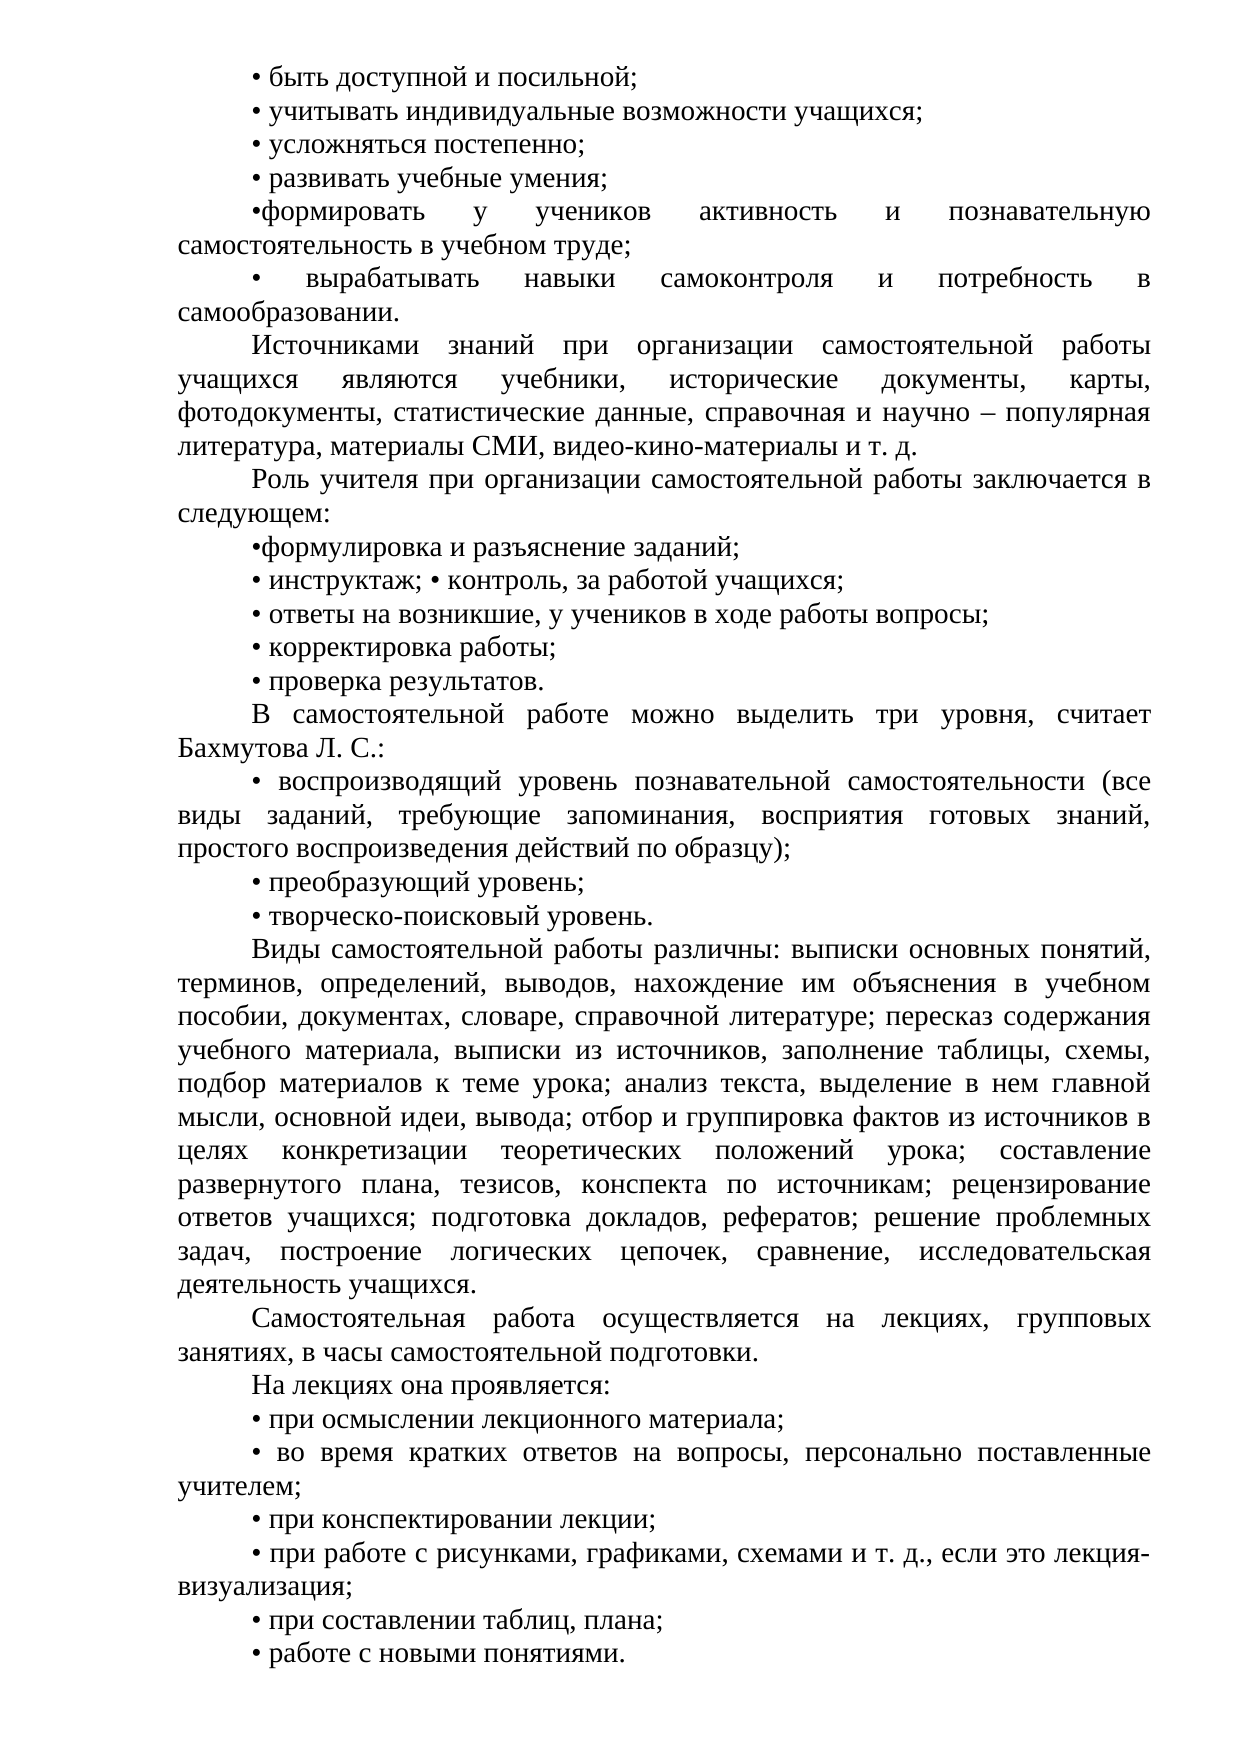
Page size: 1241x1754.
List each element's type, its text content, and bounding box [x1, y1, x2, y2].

text • воспроизводящий уровень познавательной самостоятельности (все виды заданий, требующие запоминания, восприятия готовых знаний, простого воспроизведения действий по образцу); [177, 763, 1152, 864]
text •формулировка и разъяснение заданий; [177, 529, 1152, 562]
text • усложняться постепенно; [177, 126, 1152, 160]
text •формировать у учеников активность и познавательную самостоятельность в учебном труде; [177, 193, 1152, 260]
text На лекциях она проявляется: [177, 1367, 1152, 1401]
text • учитывать индивидуальные возможности учащихся; [177, 93, 1152, 126]
text • при составлении таблиц, плана; [177, 1602, 1152, 1636]
text • творческо-поисковый уровень. [177, 898, 1152, 931]
text • быть доступной и посильной; [177, 59, 1152, 93]
text • при конспектировании лекции; [177, 1501, 1152, 1535]
text • ответы на возникшие, у учеников в ходе работы вопросы; [177, 596, 1152, 629]
text Виды самостоятельной работы различны: выписки основных понятий, терминов, определений, выводов, нахождение им объяснения в учебном пособии, документах, словаре, справочной литературе; пересказ содержания учебного материала, выписки из источников, заполнение таблицы, схемы, подбор материалов к теме урока; анализ текста, выделение в нем главной мысли, основной идеи, вывода; отбор и группировка фактов из источников в целях конкретизации теоретических положений урока; составление развернутого плана, тезисов, конспекта по источникам; рецензирование ответов учащихся; подготовка докладов, рефератов; решение проблемных задач, построение логических цепочек, сравнение, исследовательская деятельность учащихся. [177, 931, 1152, 1300]
text • при работе с рисунками, графиками, схемами и т. д., если это лекция- визуализация; [177, 1535, 1152, 1602]
text Самостоятельная работа осуществляется на лекциях, групповых занятиях, в часы самостоятельной подготовки. [177, 1300, 1152, 1367]
text • работе с новыми понятиями. [177, 1636, 1152, 1669]
text • вырабатывать навыки самоконтроля и потребность в самообразовании. [177, 260, 1152, 327]
text • корректировка работы; [177, 629, 1152, 663]
text • развивать учебные умения; [177, 160, 1152, 193]
text Роль учителя при организации самостоятельной работы заключается в следующем: [177, 462, 1152, 529]
text • проверка результатов. [177, 663, 1152, 696]
text • во время кратких ответов на вопросы, персонально поставленные учителем; [177, 1434, 1152, 1501]
text • при осмыслении лекционного материала; [177, 1401, 1152, 1434]
text • преобразующий уровень; [177, 864, 1152, 898]
text В самостоятельной работе можно выделить три уровня, считает Бахмутова Л. С.: [177, 696, 1152, 763]
text • инструктаж; • контроль, за работой учащихся; [177, 562, 1152, 596]
text Источниками знаний при организации самостоятельной работы учащихся являются учебники, исторические документы, карты, фотодокументы, статистические данные, справочная и научно – популярная литература, материалы СМИ, видео-кино-материалы и т. д. [177, 327, 1152, 462]
